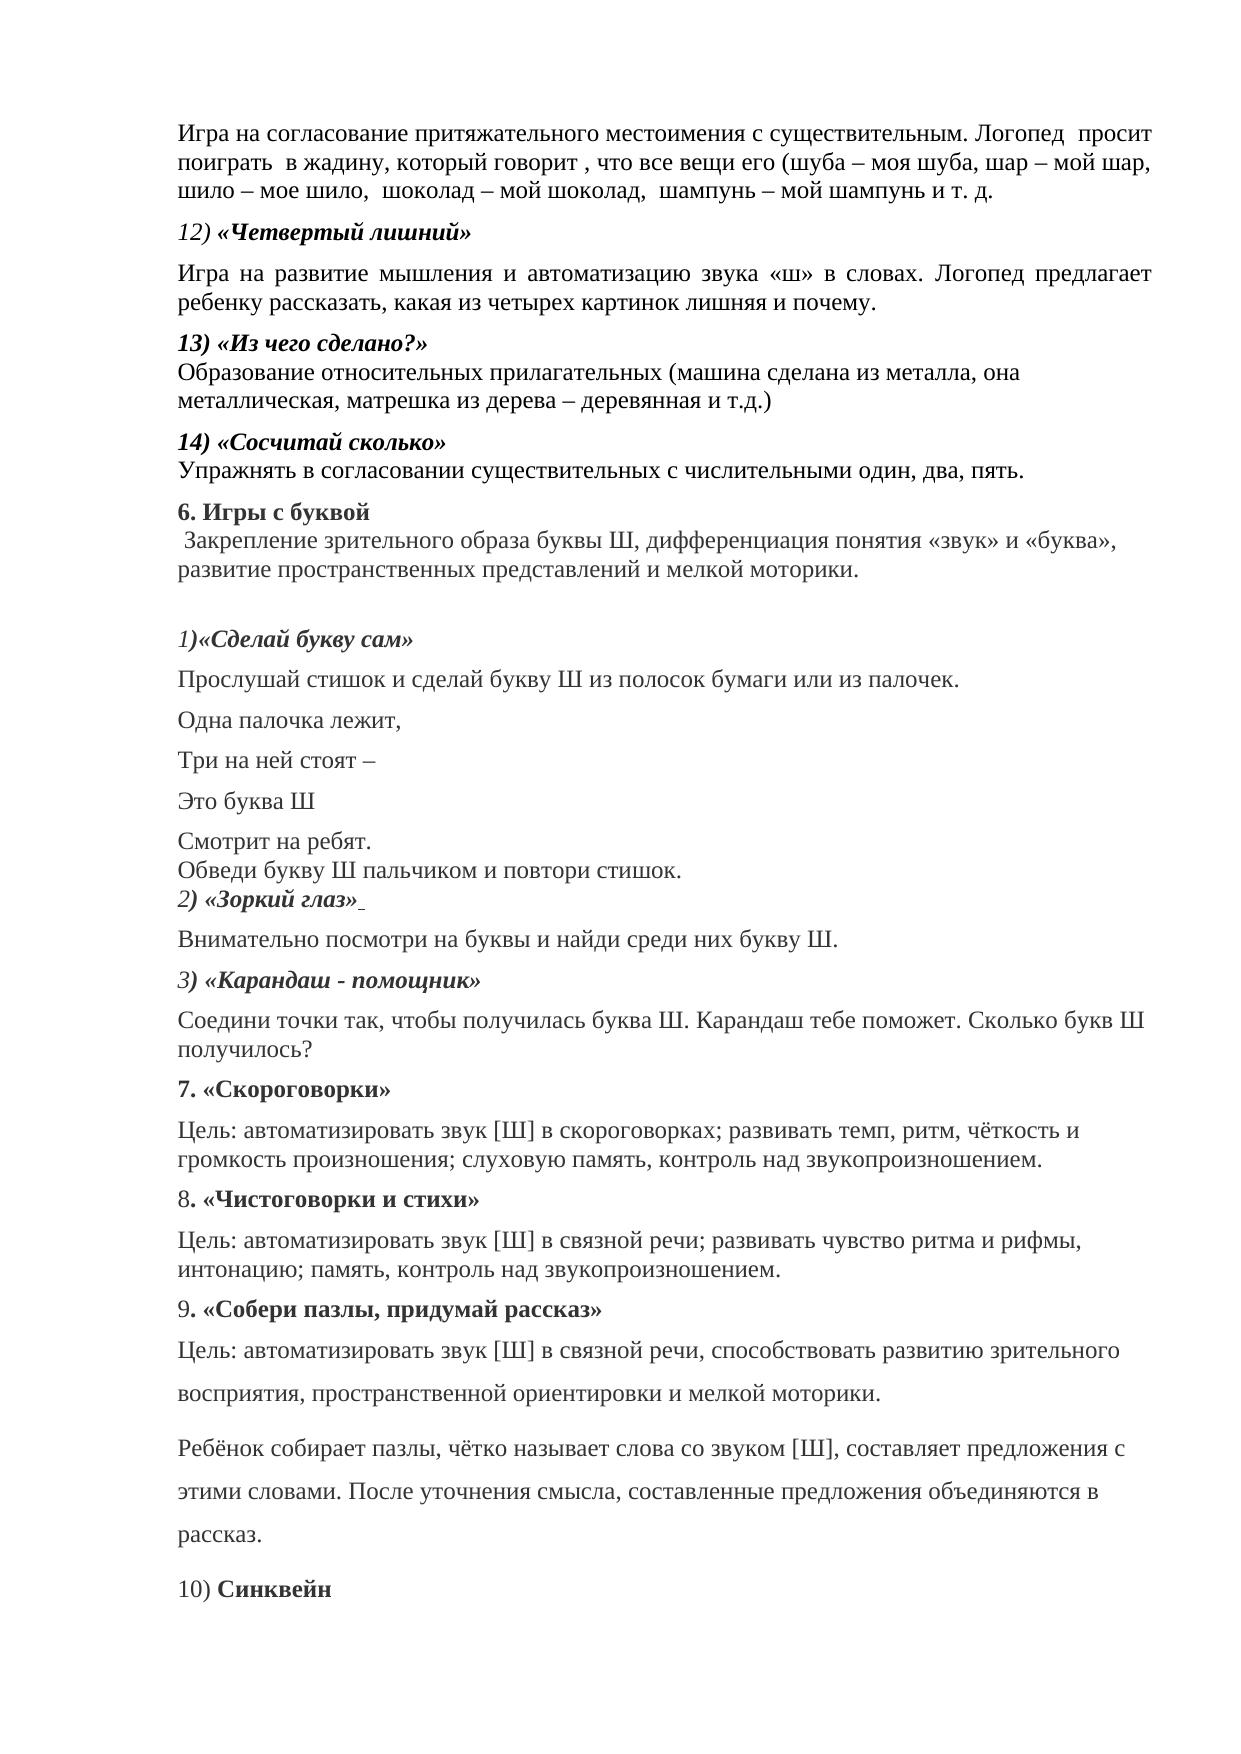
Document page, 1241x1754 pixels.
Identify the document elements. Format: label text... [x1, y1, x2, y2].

text Прослушай стишок и сделай букву Ш из полосок бумаги или из палочек. [177, 664, 1152, 693]
text Три на ней стоят – [177, 745, 1152, 774]
text Цель: автоматизировать звук [Ш] в скороговорках; развивать темп, ритм, чёткость и громкость произношения; слуховую память, контроль над звукопроизношением. [177, 1115, 1152, 1173]
text 14) «Сосчитай сколько» Упражнять в согласовании существительных с числительными один, два, пять. [177, 427, 1152, 484]
text 6. Игры с буквой [177, 497, 1152, 526]
text Игра на согласование притяжательного местоимения с существительным. Логопед просит поиграть в жадину, который говорит , что все вещи его (шуба – моя шуба, шар – мой шар, шило – мое шило, шоколад – мой шоколад, шампунь – мой шампунь и т. д. [177, 118, 1152, 204]
text 2) «Зоркий глаз» [177, 884, 1152, 912]
text Обведи букву Ш пальчиком и повтори стишок. [177, 855, 1152, 884]
text Цель: автоматизировать звук [Ш] в связной речи, способствовать развитию зрительного восприятия, пространственной ориентировки и мелкой моторики. [177, 1335, 1152, 1407]
text 12) «Четвертый лишний» [177, 217, 1152, 246]
text 1)«Сделай букву сам» [177, 624, 1152, 652]
text Смотрит на ребят. [177, 826, 1152, 855]
text Внимательно посмотри на буквы и найди среди них букву Ш. [177, 924, 1152, 953]
text Это буква Ш [177, 786, 1152, 814]
text Игра на развитие мышления и автоматизацию звука «ш» в словах. Логопед предлагает ребенку рассказать, какая из четырех картинок лишняя и почему. [177, 258, 1152, 316]
text 7. «Скороговорки» [177, 1074, 1152, 1103]
text 9. «Собери пазлы, придумай рассказ» [177, 1294, 1152, 1323]
text 10) Синквейн [177, 1574, 1152, 1603]
text Соедини точки так, чтобы получилась буква Ш. Карандаш тебе поможет. Сколько букв Ш получилось? [177, 1005, 1152, 1063]
text 8. «Чистоговорки и стихи» [177, 1184, 1152, 1213]
text Закрепление зрительного образа буквы Ш, дифференциация понятия «звук» и «буква», развитие пространственных представлений и мелкой моторики. [177, 526, 1152, 583]
text 13) «Из чего сделано?» Образование относительных прилагательных (машина сделана из металла, она металлическая, матрешка из дерева – деревянная и т.д.) [177, 328, 1152, 414]
text Ребёнок собирает пазлы, чётко называет слова со звуком [Ш], составляет предложения с этими словами. После уточнения смысла, составленные предложения объединяются в рассказ. [177, 1433, 1152, 1548]
text 3) «Карандаш - помощник» [177, 965, 1152, 993]
text Одна палочка лежит, [177, 705, 1152, 733]
text Цель: автоматизировать звук [Ш] в связной речи; развивать чувство ритма и рифмы, интонацию; память, контроль над звукопроизношением. [177, 1225, 1152, 1282]
